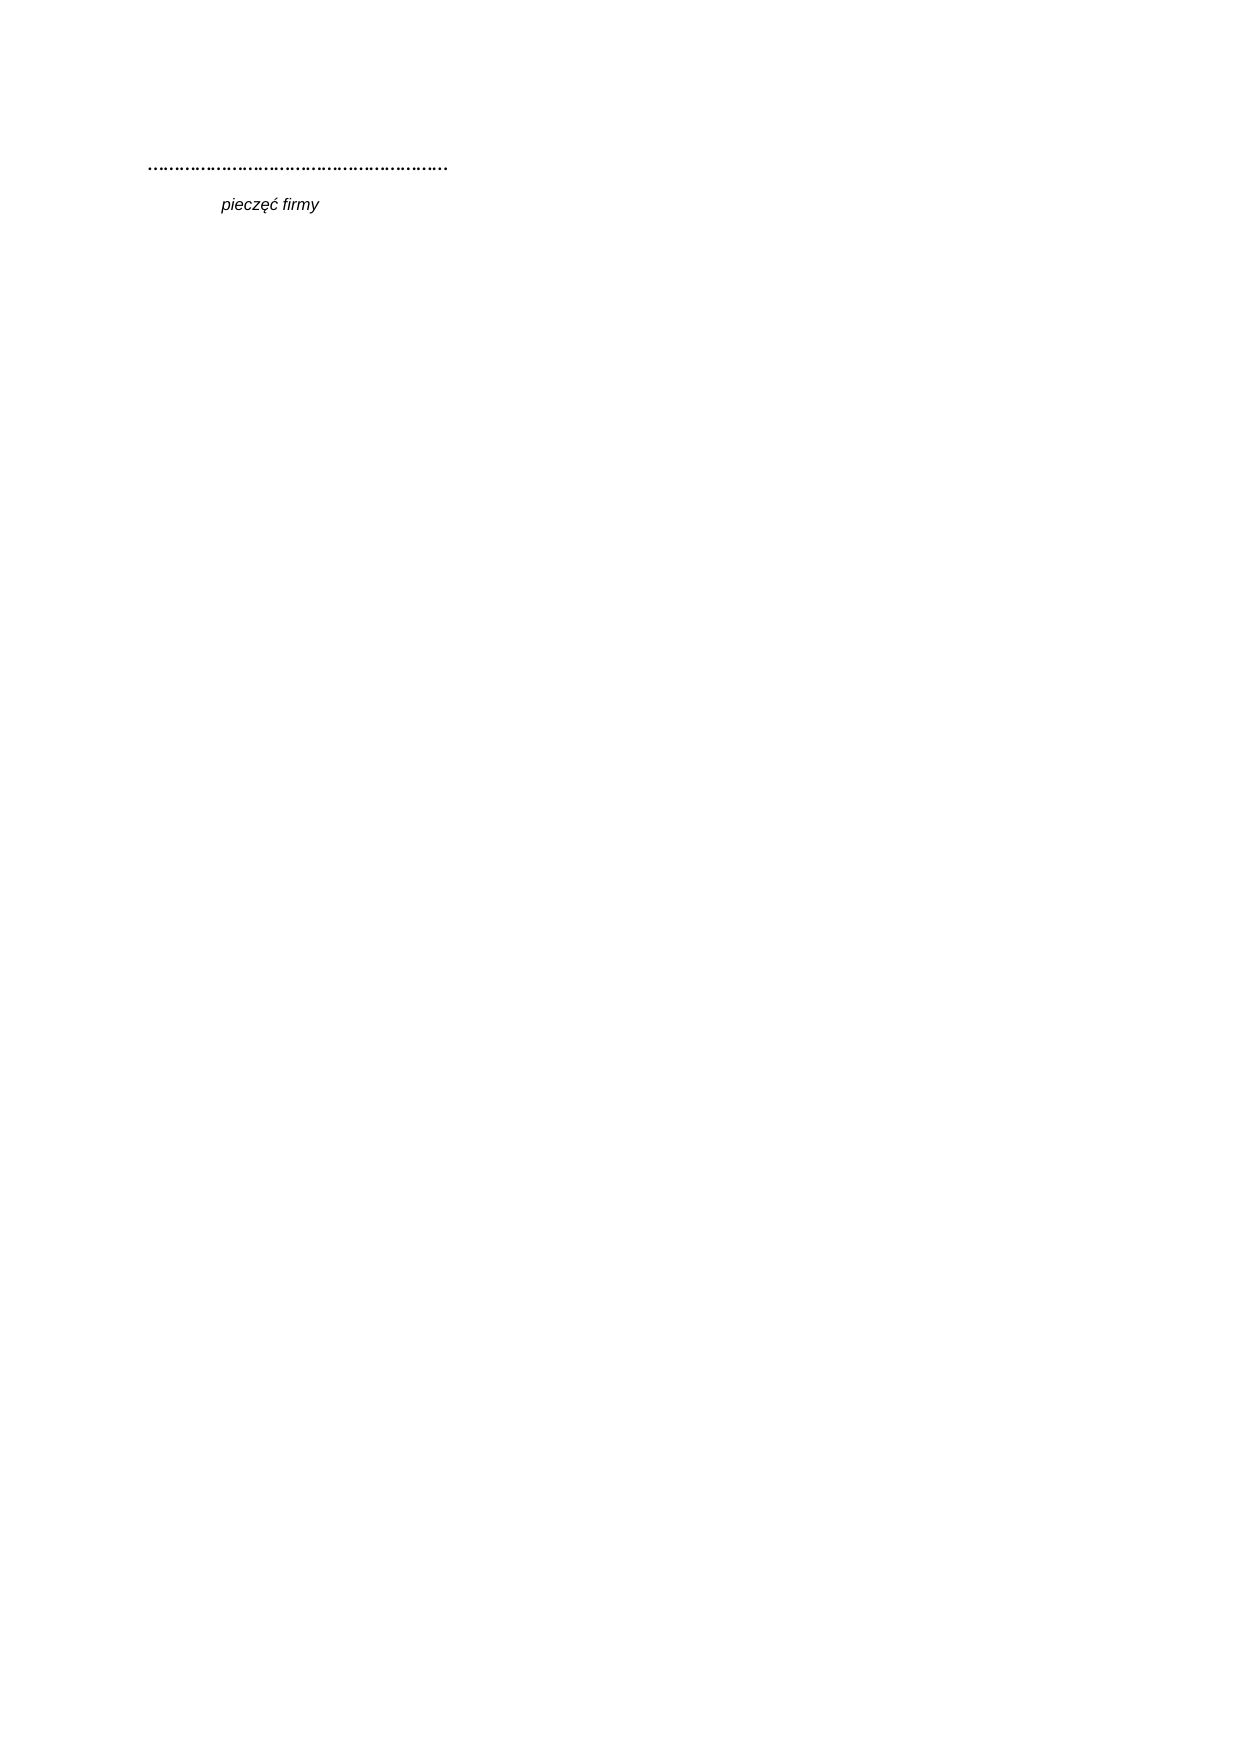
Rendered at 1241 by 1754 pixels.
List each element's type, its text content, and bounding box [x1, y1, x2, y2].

text ………………………………………………… [148, 148, 1093, 176]
text pieczęć firmy [148, 194, 1093, 214]
